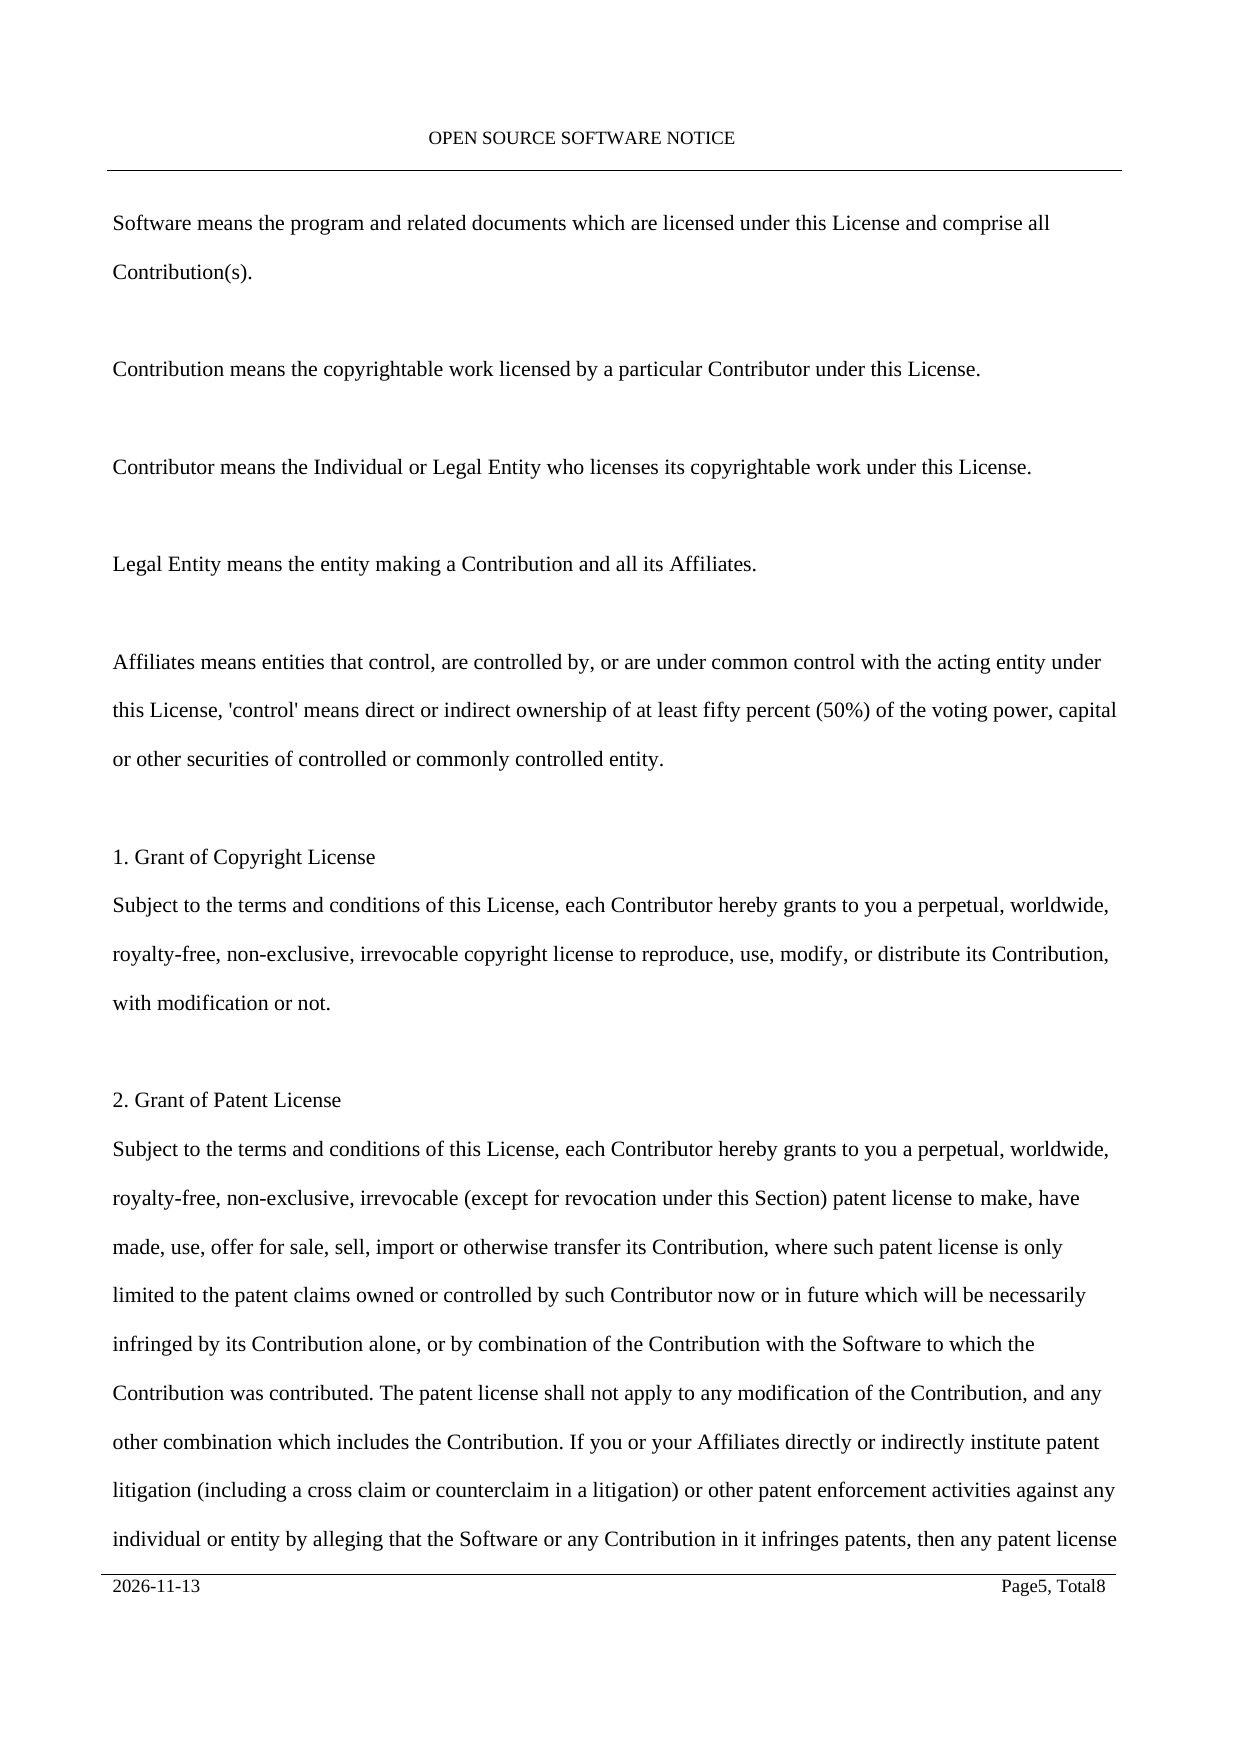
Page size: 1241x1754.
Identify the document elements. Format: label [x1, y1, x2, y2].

text [112, 206, 1128, 1555]
